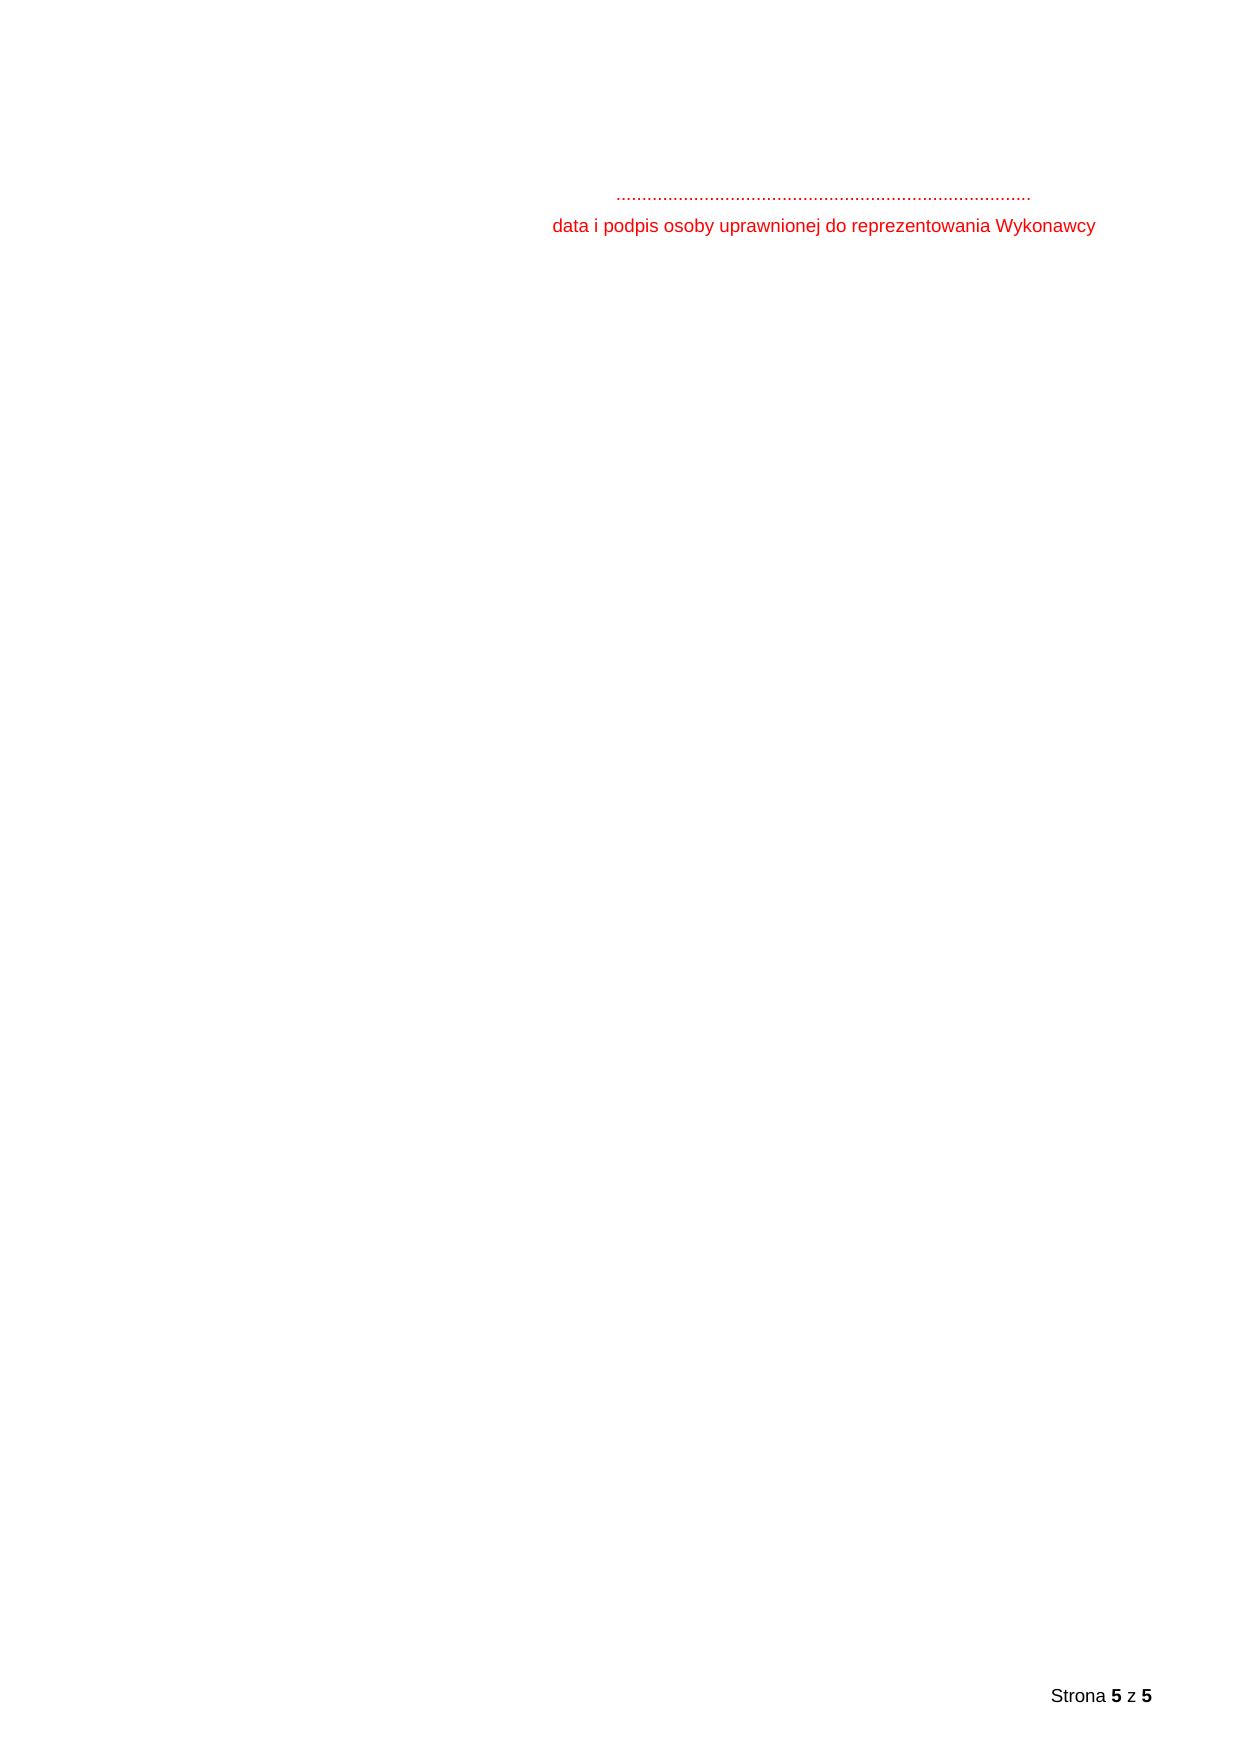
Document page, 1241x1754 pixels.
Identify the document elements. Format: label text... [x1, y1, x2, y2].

text data i podpis osoby uprawnionej do reprezentowania Wykonawcy [496, 214, 1152, 236]
text ................................................................................ [496, 182, 1152, 204]
